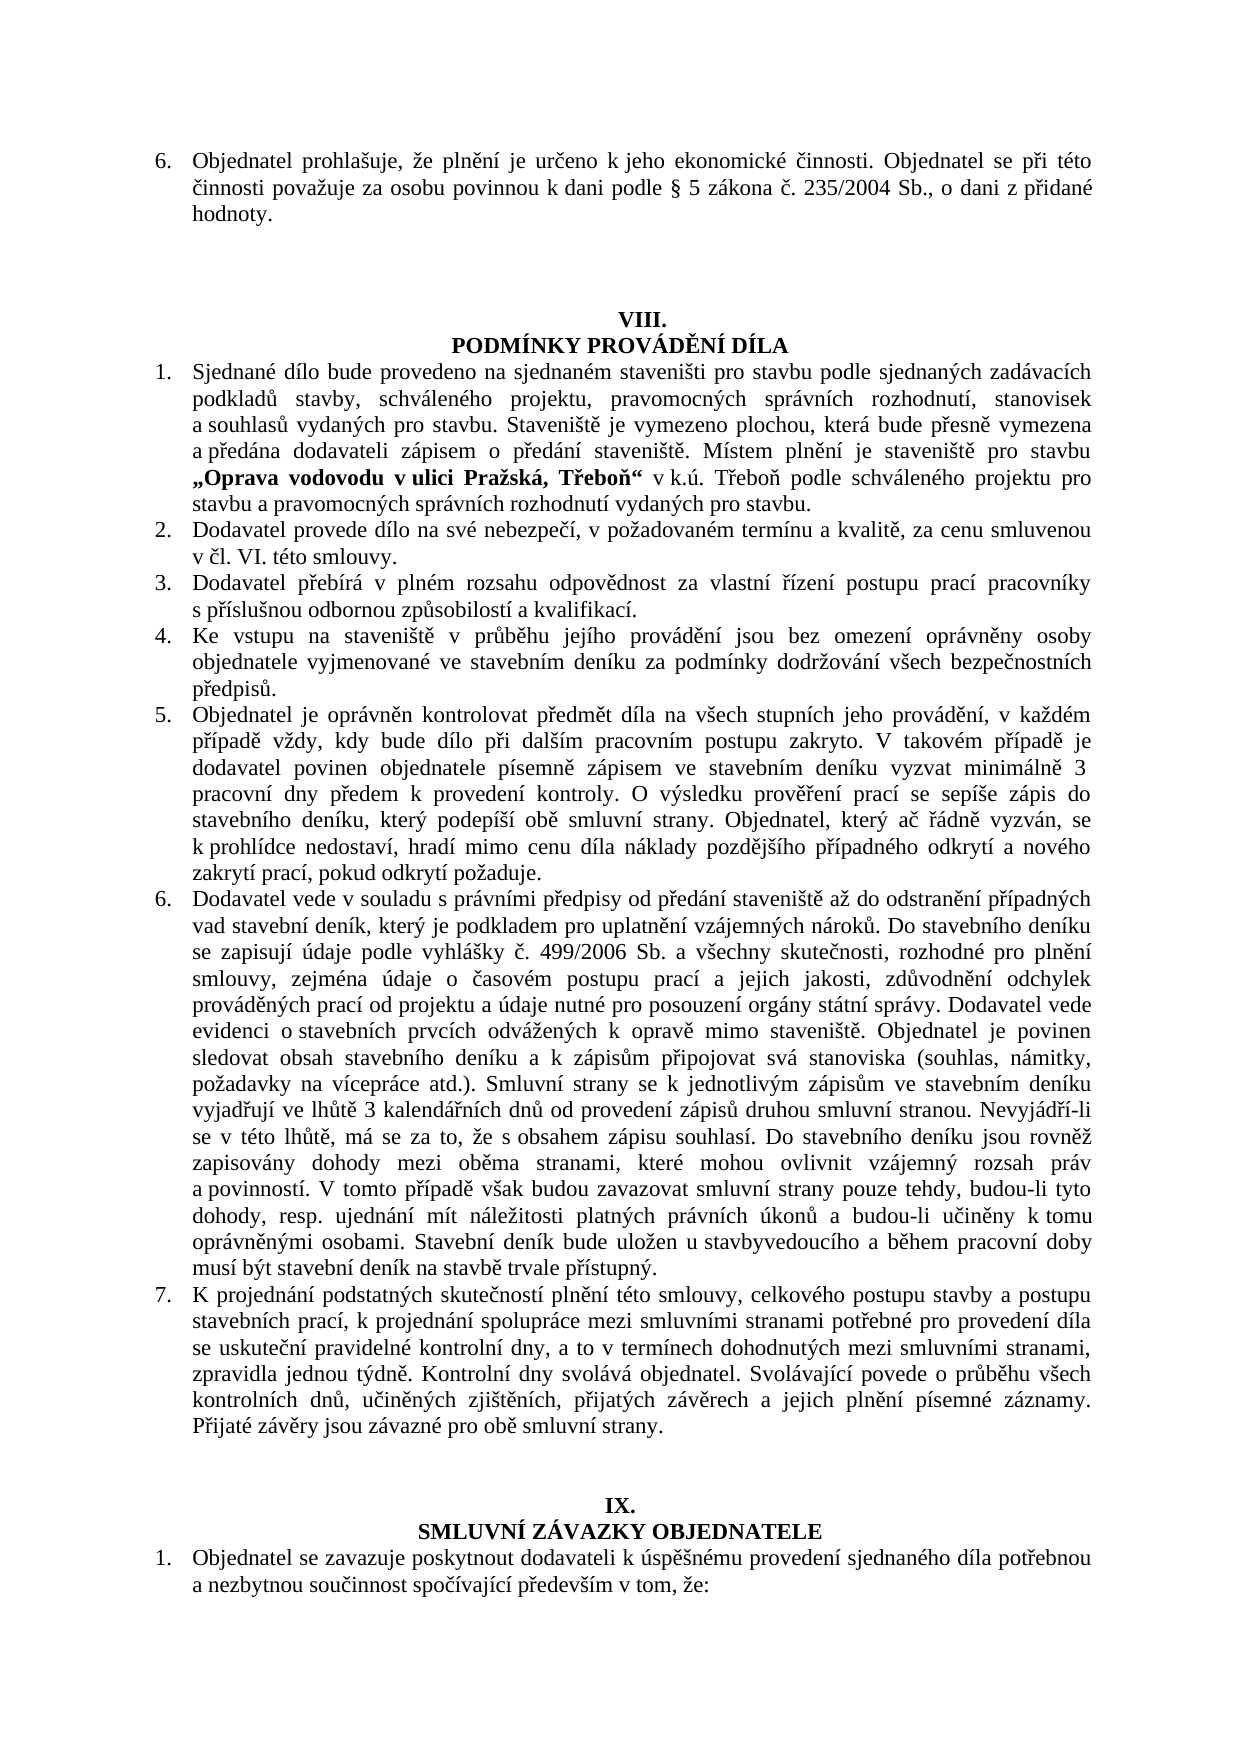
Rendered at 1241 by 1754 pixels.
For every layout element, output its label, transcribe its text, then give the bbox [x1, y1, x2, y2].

list Ke vstupu na staveniště v průběhu jejího provádění jsou bez omezení oprávněny osoby objednatele vyjmenované ve stavebním deníku za podmínky dodržování všech bezpečnostních předpisů. [154, 622, 1093, 701]
list Objednatel je oprávněn kontrolovat předmět díla na všech stupních jeho provádění, v každém případě vždy, kdy bude dílo při dalším pracovním postupu zakryto. V takovém případě je dodavatel povinen objednatele písemně zápisem ve stavebním deníku vyzvat minimálně 3 pracovní dny předem k provedení kontroly. O výsledku prověření prací se sepíše zápis do stavebního deníku, který podepíší obě smluvní strany. Objednatel, který ač řádně vyzván, se k prohlídce nedostaví, hradí mimo cenu díla náklady pozdějšího případného odkrytí a nového zakrytí prací, pokud odkrytí požaduje. [154, 701, 1093, 886]
text VIII. [192, 306, 1093, 332]
list Dodavatel vede v souladu s právními předpisy od předání staveniště až do odstranění případných vad stavební deník, který je podkladem pro uplatnění vzájemných nároků. Do stavebního deníku se zapisují údaje podle vyhlášky č. 499/2006 Sb. a všechny skutečnosti, rozhodné pro plnění smlouvy, zejména údaje o časovém postupu prací a jejich jakosti, zdůvodnění odchylek prováděných prací od projektu a údaje nutné pro posouzení orgány státní správy. Dodavatel vede evidenci o stavebních prvcích odvážených k opravě mimo staveniště. Objednatel je povinen sledovat obsah stavebního deníku a k zápisům připojovat svá stanoviska (souhlas, námitky, požadavky na vícepráce atd.). Smluvní strany se k jednotlivým zápisům ve stavebním deníku vyjadřují ve lhůtě 3 kalendářních dnů od provedení zápisů druhou smluvní stranou. Nevyjádří-li se v této lhůtě, má se za to, že s obsahem zápisu souhlasí. Do stavebního deníku jsou rovněž zapisovány dohody mezi oběma stranami, které mohou ovlivnit vzájemný rozsah práv a povinností. V tomto případě však budou zavazovat smluvní strany pouze tehdy, budou-li tyto dohody, resp. ujednání mít náležitosti platných právních úkonů a budou-li učiněny k tomu oprávněnými osobami. Stavební deník bude uložen u stavbyvedoucího a během pracovní doby musí být stavební deník na stavbě trvale přístupný. [154, 886, 1093, 1281]
list Objednatel se zavazuje poskytnout dodavateli k úspěšnému provedení sjednaného díla potřebnou a nezbytnou součinnost spočívající především v tom, že: [154, 1544, 1093, 1597]
list Dodavatel přebírá v plném rozsahu odpovědnost za vlastní řízení postupu prací pracovníky s příslušnou odbornou způsobilostí a kvalifikací. [154, 569, 1093, 622]
list Objednatel prohlašuje, že plnění je určeno k jeho ekonomické činnosti. Objednatel se při této činnosti považuje za osobu povinnou k dani podle § 5 zákona č. 235/2004 Sb., o dani z přidané hodnoty. [154, 148, 1093, 227]
list Dodavatel provede dílo na své nebezpečí, v požadovaném termínu a kvalitě, za cenu smluvenou v čl. VI. této smlouvy. [154, 517, 1093, 569]
list Sjednané dílo bude provedeno na sjednaném staveništi pro stavbu podle sjednaných zadávacích podkladů stavby, schváleného projektu, pravomocných správních rozhodnutí, stanovisek a souhlasů vydaných pro stavbu. Staveniště je vymezeno plochou, která bude přesně vymezena a předána dodavateli zápisem o předání staveniště. Místem plnění je staveniště pro stavbu „Oprava vodovodu v ulici Pražská, Třeboň“ v k.ú. Třeboň podle schváleného projektu pro stavbu a pravomocných správních rozhodnutí vydaných pro stavbu. [154, 358, 1093, 517]
list K projednání podstatných skutečností plnění této smlouvy, celkového postupu stavby a postupu stavebních prací, k projednání spolupráce mezi smluvními stranami potřebné pro provedení díla se uskuteční pravidelné kontrolní dny, a to v termínech dohodnutých mezi smluvními stranami, zpravidla jednou týdně. Kontrolní dny svolává objednatel. Svolávající povede o průběhu všech kontrolních dnů, učiněných zjištěních, přijatých závěrech a jejich plnění písemné záznamy. Přijaté závěry jsou závazné pro obě smluvní strany. [154, 1281, 1093, 1439]
text PODMÍNKY PROVÁDĚNÍ DÍLA [148, 332, 1093, 358]
text IX. [148, 1492, 1093, 1518]
text SMLUVNÍ ZÁVAZKY OBJEDNATELE [148, 1518, 1093, 1544]
